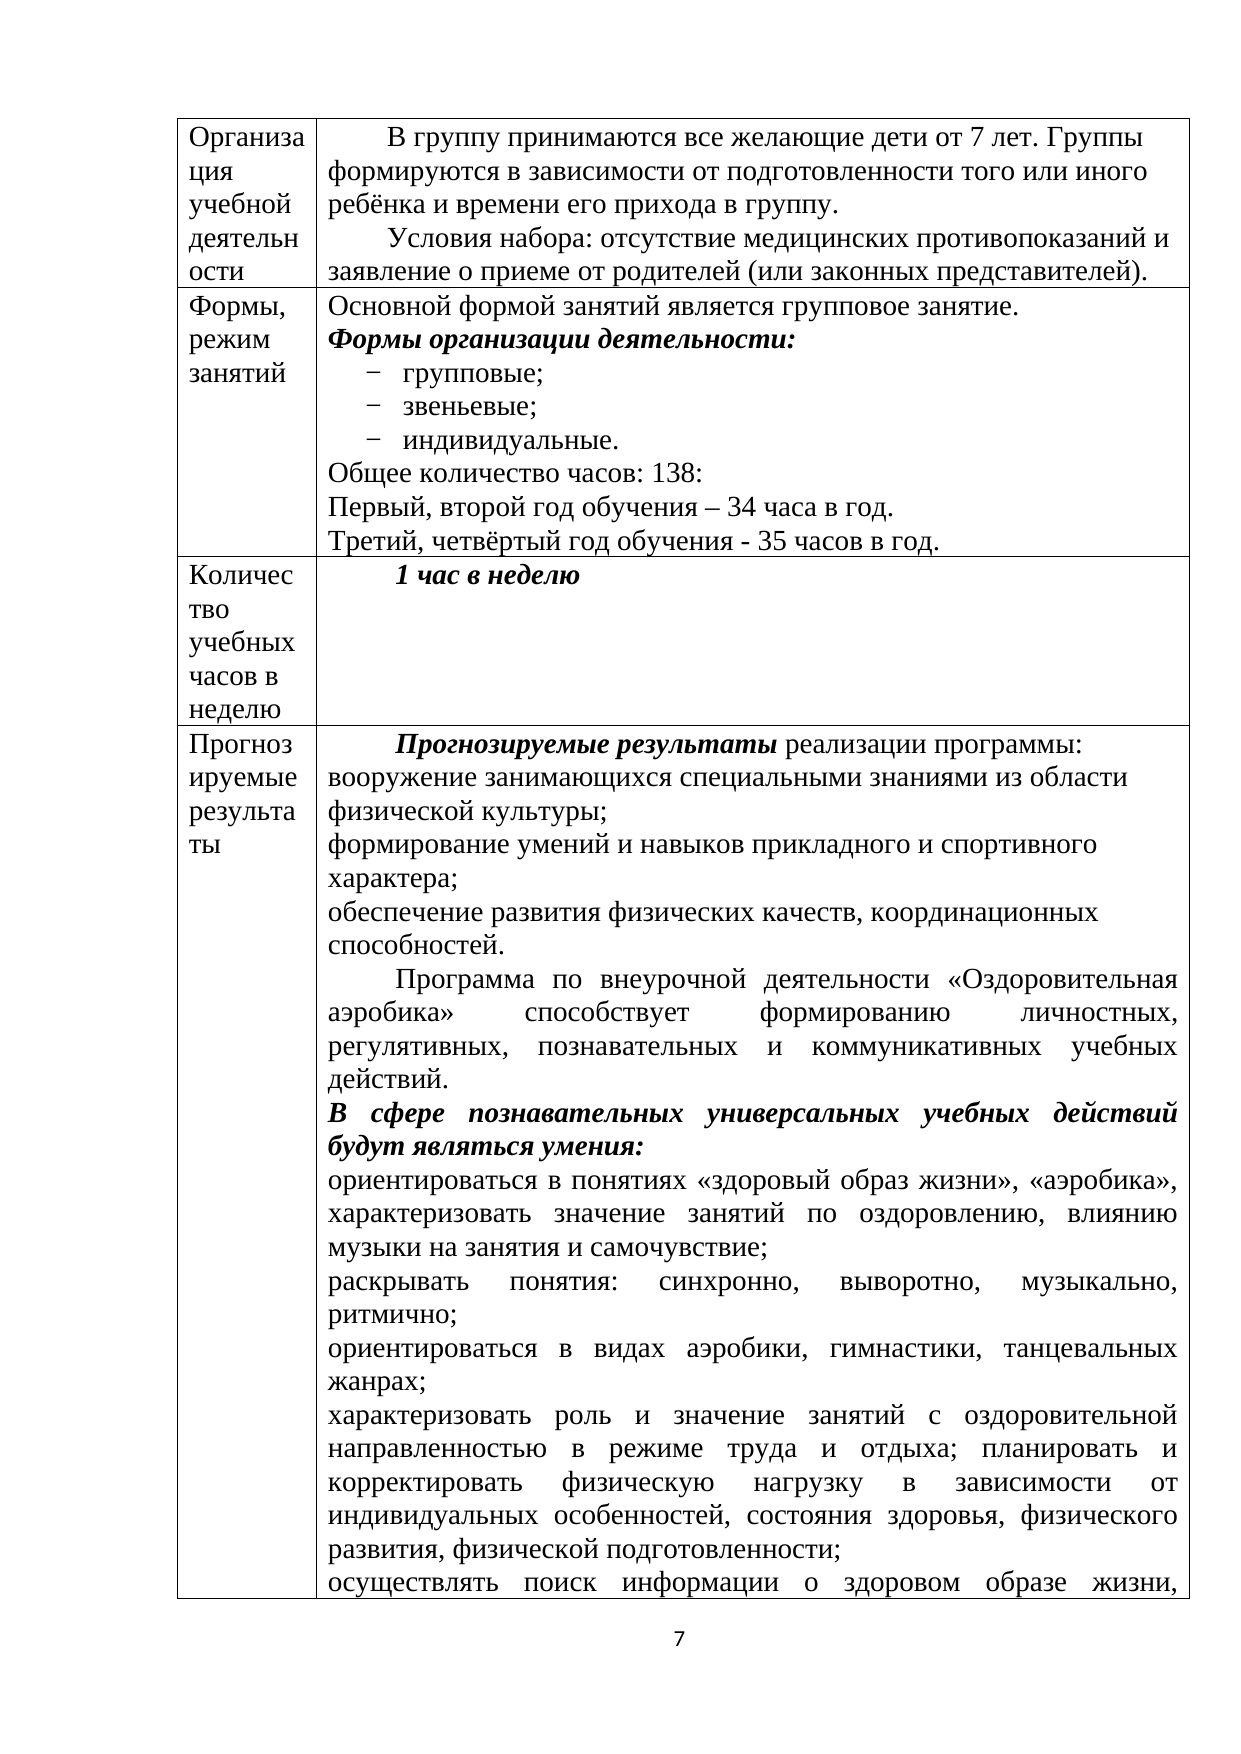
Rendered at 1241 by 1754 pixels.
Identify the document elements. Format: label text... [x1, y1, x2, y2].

table_cell Основной формой занятий является групповое занятие. Формы организации деятельности: групповые; звеньевые; индивидуальные. Общее количество часов: 138: Первый, второй год обучения – 34 часа в год. Третий, четвёртый год обучения - 35 часов в год. [317, 288, 1189, 556]
table_cell Формы, режим занятий [178, 288, 316, 556]
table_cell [178, 726, 316, 1598]
table_cell Количество учебных часов в неделю [178, 557, 316, 725]
table_cell Организация учебной деятельности [178, 119, 316, 287]
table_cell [317, 726, 1189, 1598]
table_cell 1 час в неделю [317, 557, 1189, 725]
table_cell В группу принимаются все желающие дети от 7 лет. Группы формируются в зависимости от подготовленности того или иного ребёнка и времени его прихода в группу. Условия набора: отсутствие медицинских противопоказаний и заявление о приеме от родителей (или законных представителей). [317, 119, 1189, 287]
